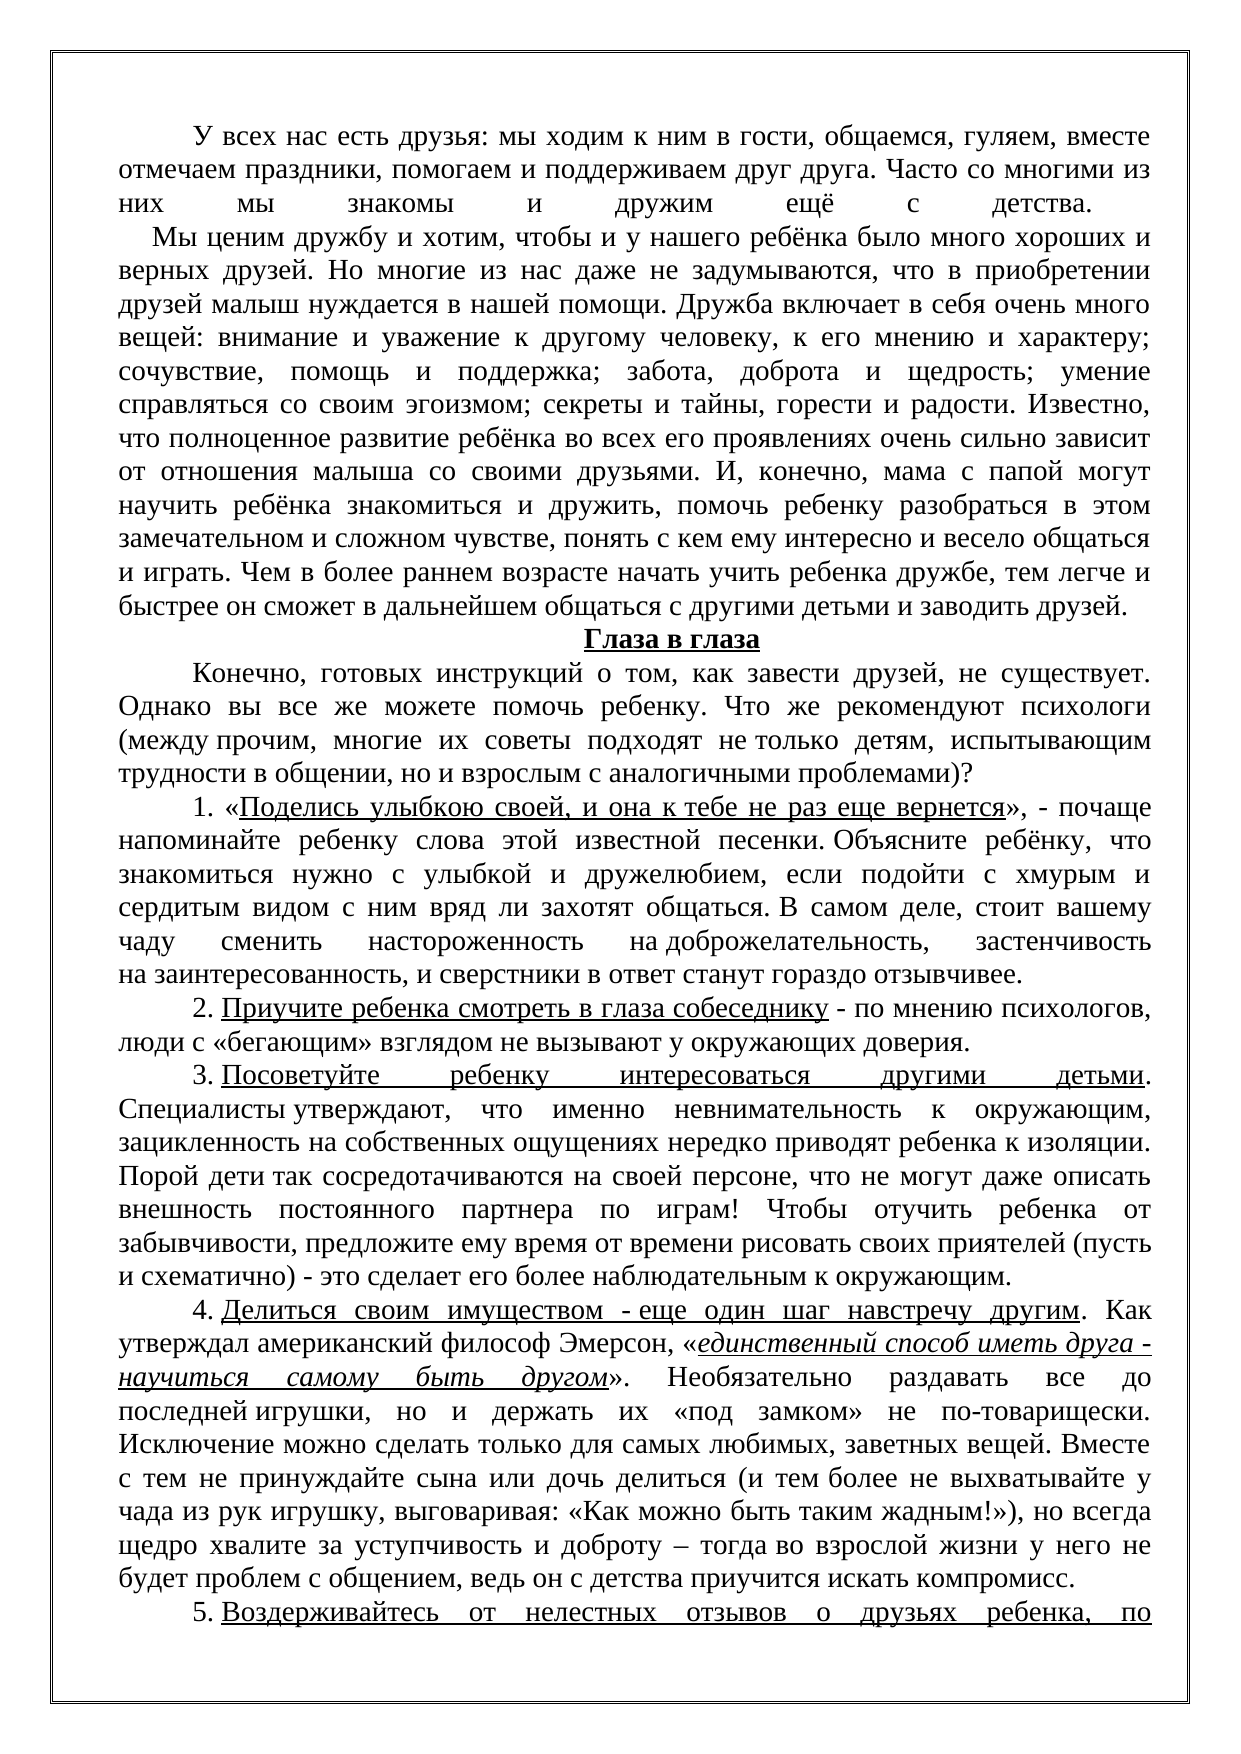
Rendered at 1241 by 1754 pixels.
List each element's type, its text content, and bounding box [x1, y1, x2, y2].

text 1. «Поделись улыбкою своей, и она к тебе не раз еще вернется», - почаще напоминайте ребенку слова этой известной песенки. Объясните ребёнку, что знакомиться нужно с улыбкой и дружелюбием, если подойти с хмурым и сердитым видом с ним вряд ли захотят общаться. В самом деле, стоит вашему чаду сменить настороженность на доброжелательность, застенчивость на заинтересованность, и сверстники в ответ станут гораздо отзывчивее. [118, 789, 1152, 990]
text 4. Делиться своим имуществом - еще один шаг навстречу другим. Как утверждал американский философ Эмерсон, «единственный способ иметь друга - научиться самому быть другом». Необязательно раздавать все до последней игрушки, но и держать их «под замком» не по-товарищески. Исключение можно сделать только для самых любимых, заветных вещей. Вместе с тем не принуждайте сына или дочь делиться (и тем более не выхватывайте у чада из рук игрушку, выговаривая: «Как можно быть таким жадным!»), но всегда щедро хвалите за уступчивость и доброту – тогда во взрослой жизни у него не будет проблем с общением, ведь он с детства приучится искать компромисс. [118, 1292, 1152, 1594]
text У всех нас есть друзья: мы ходим к ним в гости, общаемся, гуляем, вместе отмечаем праздники, помогаем и поддерживаем друг друга. Часто со многими из них мы знакомы и дружим ещё с детства. Мы ценим дружбу и хотим, чтобы и у нашего ребёнка было много хороших и верных друзей. Но многие из нас даже не задумываются, что в приобретении друзей малыш нуждается в нашей помощи. Дружба включает в себя очень много вещей: внимание и уважение к другому человеку, к его мнению и характеру; сочувствие, помощь и поддержка; забота, доброта и щедрость; умение справляться со своим эгоизмом; секреты и тайны, горести и радости. Известно, что полноценное развитие ребёнка во всех его проявлениях очень сильно зависит от отношения малыша со своими друзьями. И, конечно, мама с папой могут научить ребёнка знакомиться и дружить, помочь ребенку разобраться в этом замечательном и сложном чувстве, понять с кем ему интересно и весело общаться и играть. Чем в более раннем возрасте начать учить ребенка дружбе, тем легче и быстрее он сможет в дальнейшем общаться с другими детьми и заводить друзей. [118, 118, 1152, 621]
text Глаза в глаза [118, 621, 1152, 655]
text 3. Посоветуйте ребенку интересоваться другими детьми. Специалисты утверждают, что именно невнимательность к окружающим, зацикленность на собственных ощущениях нередко приводят ребенка к изоляции. Порой дети так сосредотачиваются на своей персоне, что не могут даже описать внешность постоянного партнера по играм! Чтобы отучить ребенка от забывчивости, предложите ему время от времени рисовать своих приятелей (пусть и схематично) - это сделает его более наблюдательным к окружающим. [118, 1057, 1152, 1292]
text 2. Приучите ребенка смотреть в глаза собеседнику - по мнению психологов, люди с «бегающим» взглядом не вызывают у окружающих доверия. [118, 990, 1152, 1057]
text Конечно, готовых инструкций о том, как завести друзей, не существует. Однако вы все же можете помочь ребенку. Что же рекомендуют психологи (между прочим, многие их советы подходят не только детям, испытывающим трудности в общении, но и взрослым с аналогичными проблемами)? [118, 655, 1152, 789]
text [118, 1594, 1152, 1627]
